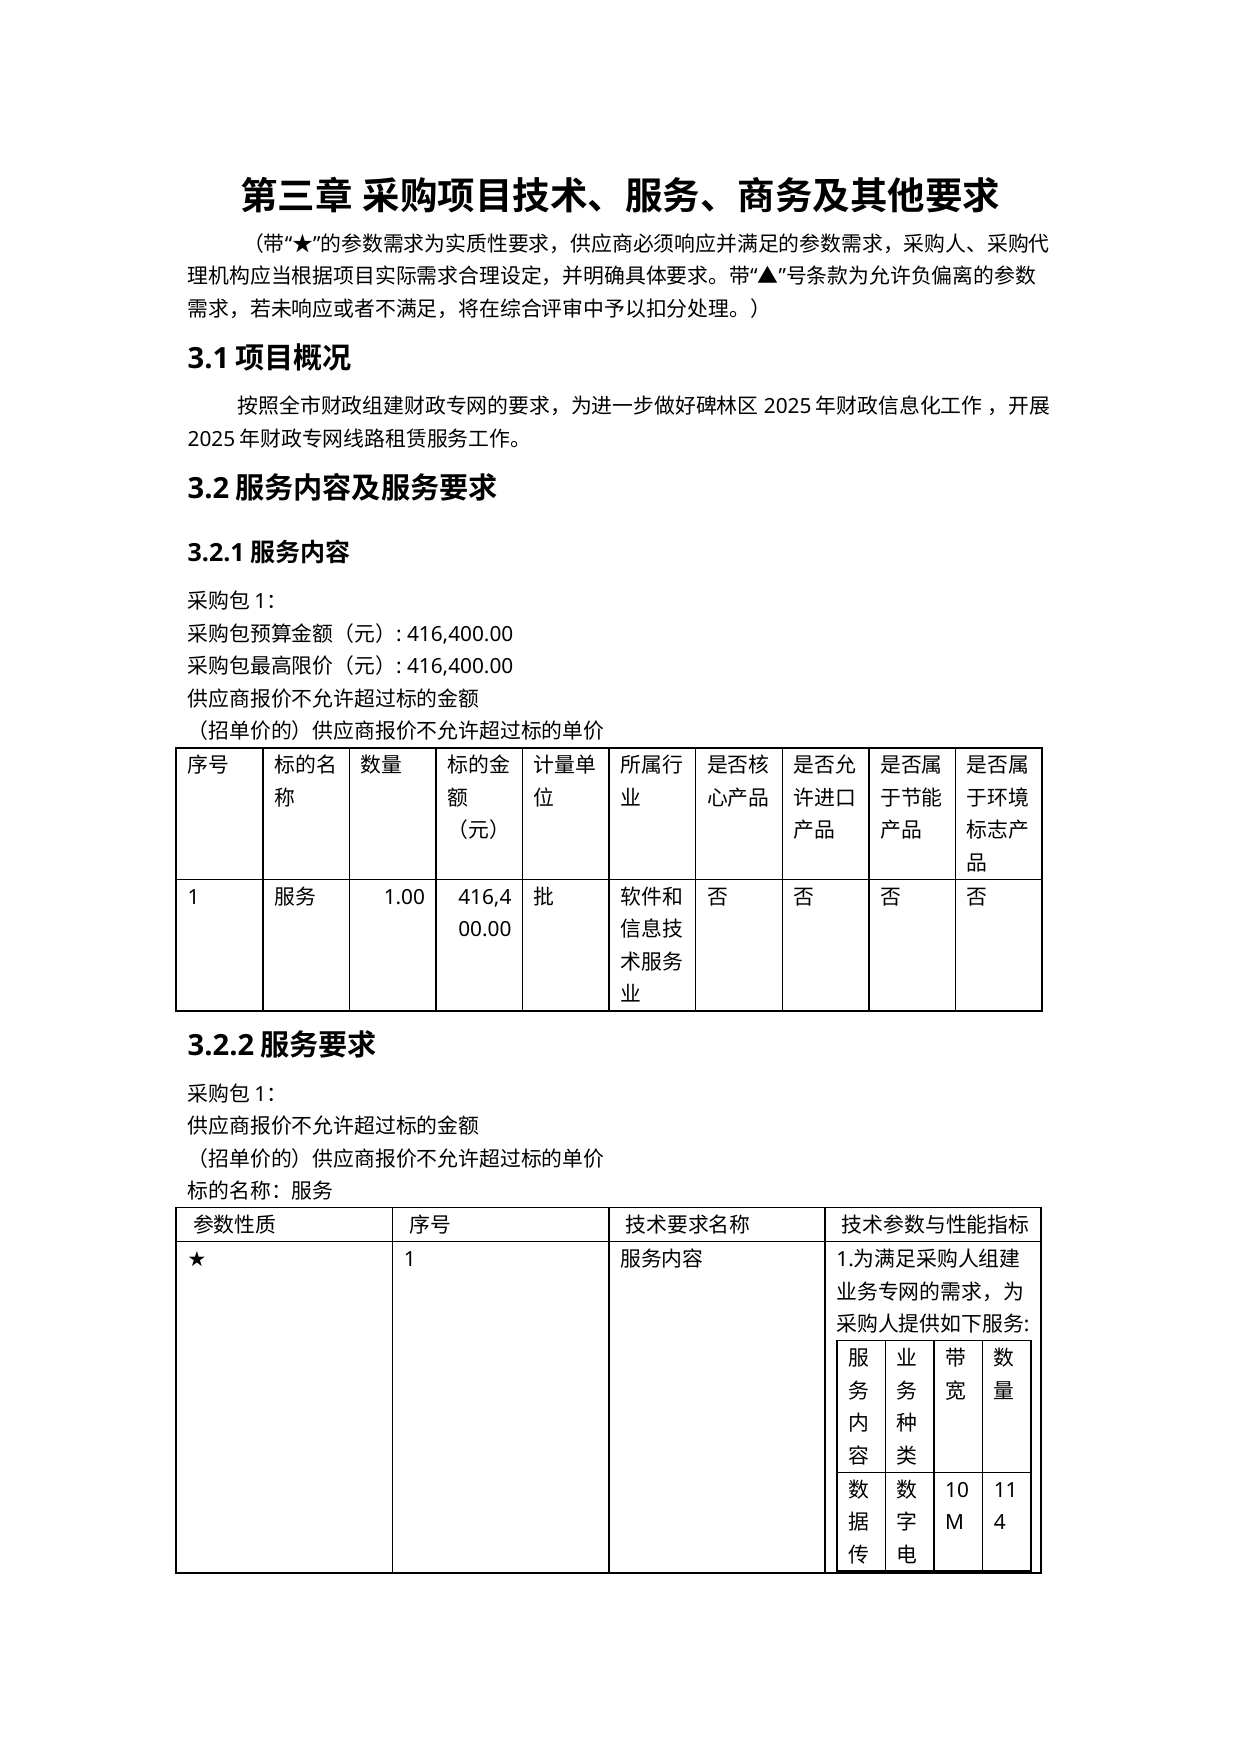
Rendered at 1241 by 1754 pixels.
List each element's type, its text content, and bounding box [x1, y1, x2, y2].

table_cell 否 [696, 880, 782, 1010]
text 采购包最高限价（元）: 416,400.00 [187, 649, 1053, 682]
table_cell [826, 1242, 1040, 1572]
table_header 数量 [350, 749, 435, 878]
table_cell 1.00 [350, 880, 435, 1010]
table_cell 服务内容 [610, 1242, 824, 1572]
table_cell 否 [870, 880, 955, 1010]
table_header 序号 [393, 1208, 608, 1241]
table_cell 416,400.00 [437, 880, 522, 1010]
text 按照全市财政组建财政专网的要求，为进一步做好碑林区 2025年财政信息化工作 ，开展2025年财政专网线路租赁服务工作。 [187, 389, 1053, 454]
text 3.2服务内容及服务要求 [187, 454, 1053, 519]
text 第三章 采购项目技术、服务、商务及其他要求 [187, 162, 1053, 227]
table_cell 1 [393, 1242, 608, 1572]
table_header 是否属于环境标志产品 [956, 749, 1041, 878]
table_cell 否 [956, 880, 1041, 1010]
table_header 是否属于节能产品 [870, 749, 955, 878]
text 3.2.2服务要求 [187, 1012, 1053, 1077]
text （招单价的）供应商报价不允许超过标的单价 [187, 1142, 1053, 1174]
table_header 标的名称 [264, 749, 349, 878]
table_cell ★ [177, 1242, 392, 1572]
text 3.1项目概况 [187, 324, 1053, 389]
table_header 是否核心产品 [696, 749, 782, 878]
table_cell 否 [783, 880, 868, 1010]
table_header 标的金额 （元） [437, 749, 522, 878]
table_cell 软件和信息技术服务业 [610, 880, 695, 1010]
text 供应商报价不允许超过标的金额 [187, 1109, 1053, 1142]
table_header 是否允许进口产品 [783, 749, 868, 878]
table_header 技术参数与性能指标 [826, 1208, 1040, 1241]
table_header 计量单位 [523, 749, 608, 878]
table_header 参数性质 [177, 1208, 392, 1241]
text 采购包1： [187, 1077, 1053, 1109]
text （带“★”的参数需求为实质性要求，供应商必须响应并满足的参数需求，采购人、采购代理机构应当根据项目实际需求合理设定，并明确具体要求。带“▲”号条款为允许负偏离的参数需求，若未响应或者不满足，将在综合评审中予以扣分处理。） [187, 227, 1053, 324]
text 供应商报价不允许超过标的金额 [187, 682, 1053, 714]
table_cell 批 [523, 880, 608, 1010]
table_header 所属行业 [610, 749, 695, 878]
text 标的名称：服务 [187, 1174, 1053, 1207]
text 采购包预算金额（元）: 416,400.00 [187, 617, 1053, 649]
table_cell 1 [177, 880, 262, 1010]
text 采购包1： [187, 584, 1053, 617]
table_header 技术要求名称 [610, 1208, 824, 1241]
text （招单价的）供应商报价不允许超过标的单价 [187, 714, 1053, 747]
table_cell 服务 [264, 880, 349, 1010]
table_header 序号 [177, 749, 262, 878]
text 3.2.1服务内容 [187, 519, 1053, 584]
